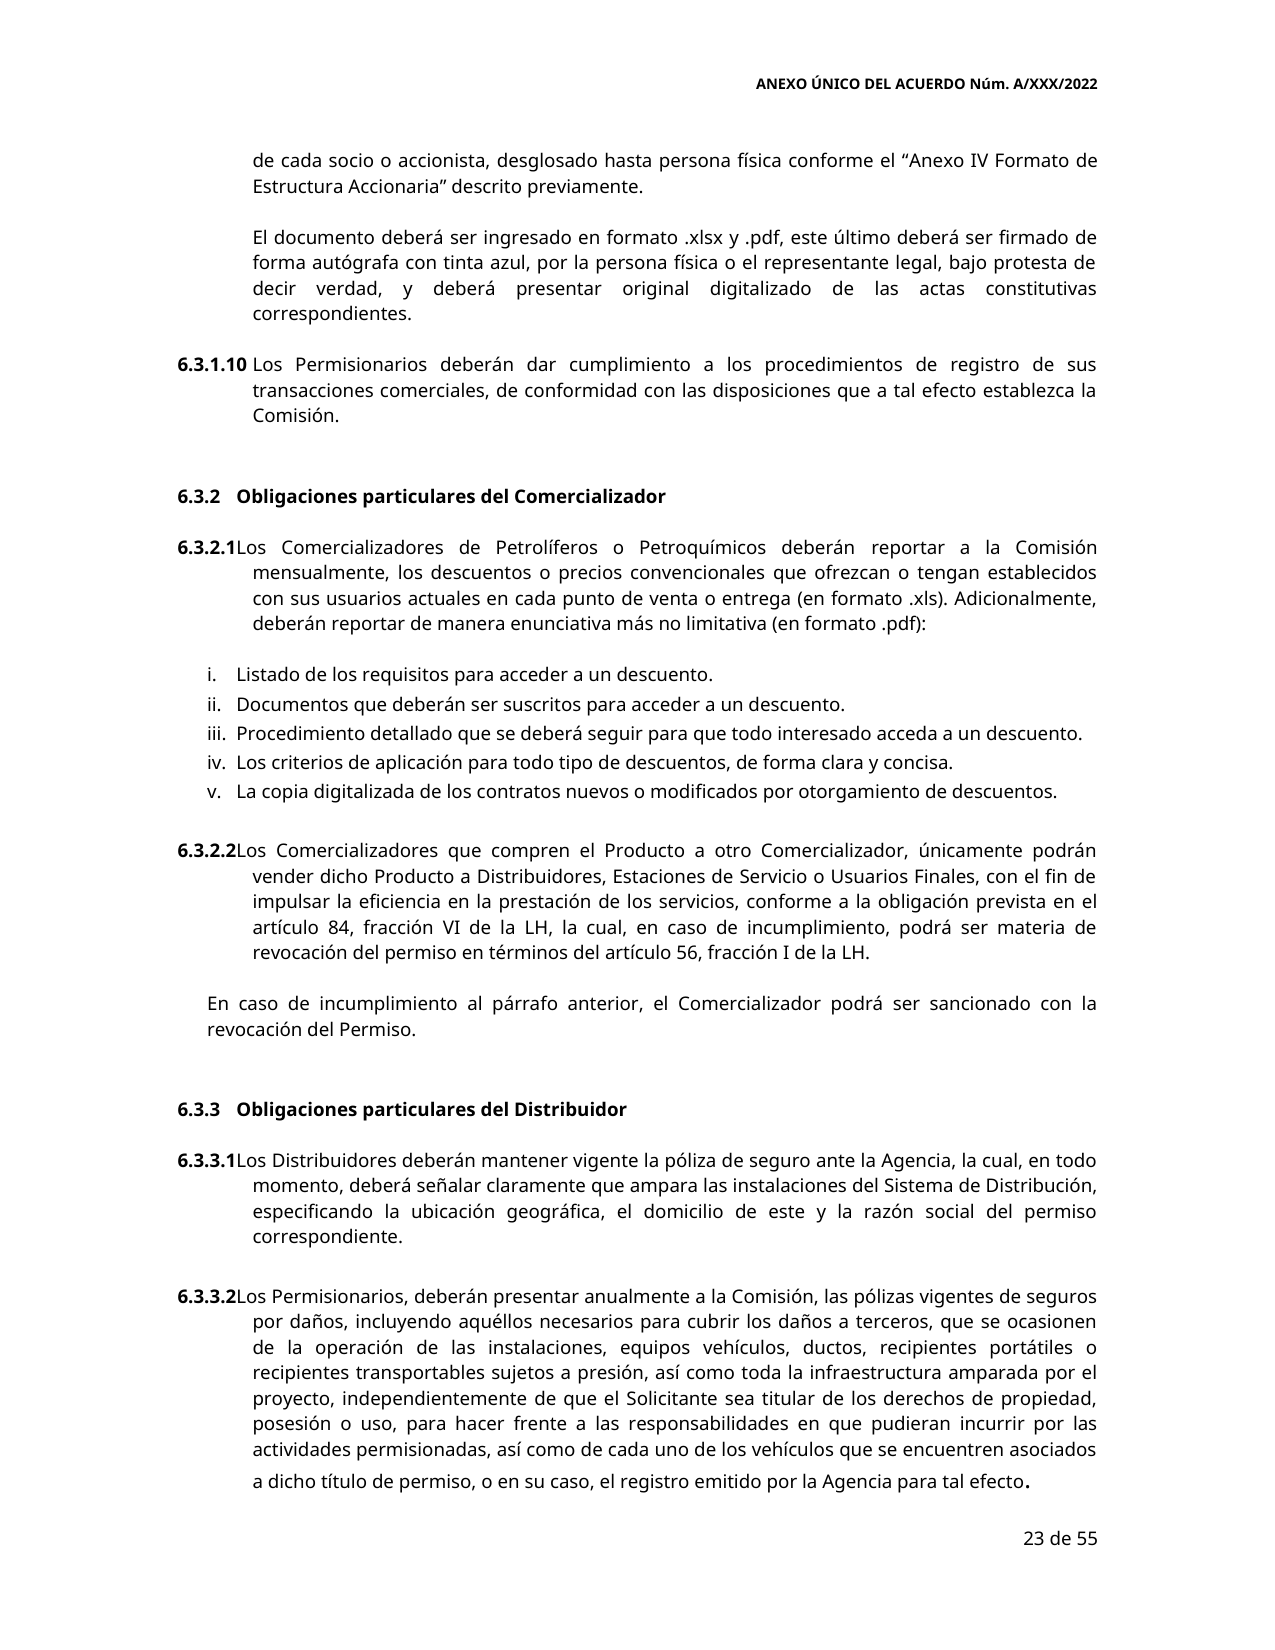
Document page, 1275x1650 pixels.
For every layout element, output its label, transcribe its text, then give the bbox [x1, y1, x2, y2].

list Los Comercializadores de Petrolíferos o Petroquímicos deberán reportar a la Comisión mensualmente, los descuentos o precios convencionales que ofrezcan o tengan establecidos con sus usuarios actuales en cada punto de venta o entrega (en formato .xls). Adicionalmente, deberán reportar de manera enunciativa más no limitativa (en formato .pdf): [177, 534, 1098, 636]
list Los Permisionarios deberán dar cumplimiento a los procedimientos de registro de sus transacciones comerciales, de conformidad con las disposiciones que a tal efecto establezca la Comisión. [177, 352, 1098, 428]
list Obligaciones particulares del Distribuidor [177, 1096, 1098, 1121]
text El documento deberá ser ingresado en formato .xlsx y .pdf, este último deberá ser firmado de forma autógrafa con tinta azul, por la persona física o el representante legal, bajo protesta de decir verdad, y deberá presentar original digitalizado de las actas constitutivas correspondientes. [252, 224, 1098, 326]
list Procedimiento detallado que se deberá seguir para que todo interesado acceda a un descuento. [207, 720, 1098, 746]
list Documentos que deberán ser suscritos para acceder a un descuento. [207, 691, 1098, 717]
list Los Comercializadores que compren el Producto a otro Comercializador, únicamente podrán vender dicho Producto a Distribuidores, Estaciones de Servicio o Usuarios Finales, con el fin de impulsar la eficiencia en la prestación de los servicios, conforme a la obligación prevista en el artículo 84, fracción VI de la LH, la cual, en caso de incumplimiento, podrá ser materia de revocación del permiso en términos del artículo 56, fracción I de la LH. [177, 837, 1098, 965]
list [177, 148, 1098, 199]
text En caso de incumplimiento al párrafo anterior, el Comercializador podrá ser sancionado con la revocación del Permiso. [207, 991, 1098, 1042]
list Obligaciones particulares del Comercializador [177, 483, 1098, 509]
list Listado de los requisitos para acceder a un descuento. [207, 662, 1098, 687]
list Los Distribuidores deberán mantener vigente la póliza de seguro ante la Agencia, la cual, en todo momento, deberá señalar claramente que ampara las instalaciones del Sistema de Distribución, especificando la ubicación geográfica, el domicilio de este y la razón social del permiso correspondiente. [177, 1147, 1098, 1249]
list Los Permisionarios, deberán presentar anualmente a la Comisión, las pólizas vigentes de seguros por daños, incluyendo aquéllos necesarios para cubrir los daños a terceros, que se ocasionen de la operación de las instalaciones, equipos vehículos, ductos, recipientes portátiles o recipientes transportables sujetos a presión, así como toda la infraestructura amparada por el proyecto, independientemente de que el Solicitante sea titular de los derechos de propiedad, posesión o uso, para hacer frente a las responsabilidades en que pudieran incurrir por las actividades permisionadas, así como de cada uno de los vehículos que se encuentren asociados a dicho título de permiso, o en su caso, el registro emitido por la Agencia para tal efecto. [177, 1283, 1098, 1496]
list Los criterios de aplicación para todo tipo de descuentos, de forma clara y concisa. [207, 749, 1098, 775]
list La copia digitalizada de los contratos nuevos o modificados por otorgamiento de descuentos. [207, 779, 1098, 804]
